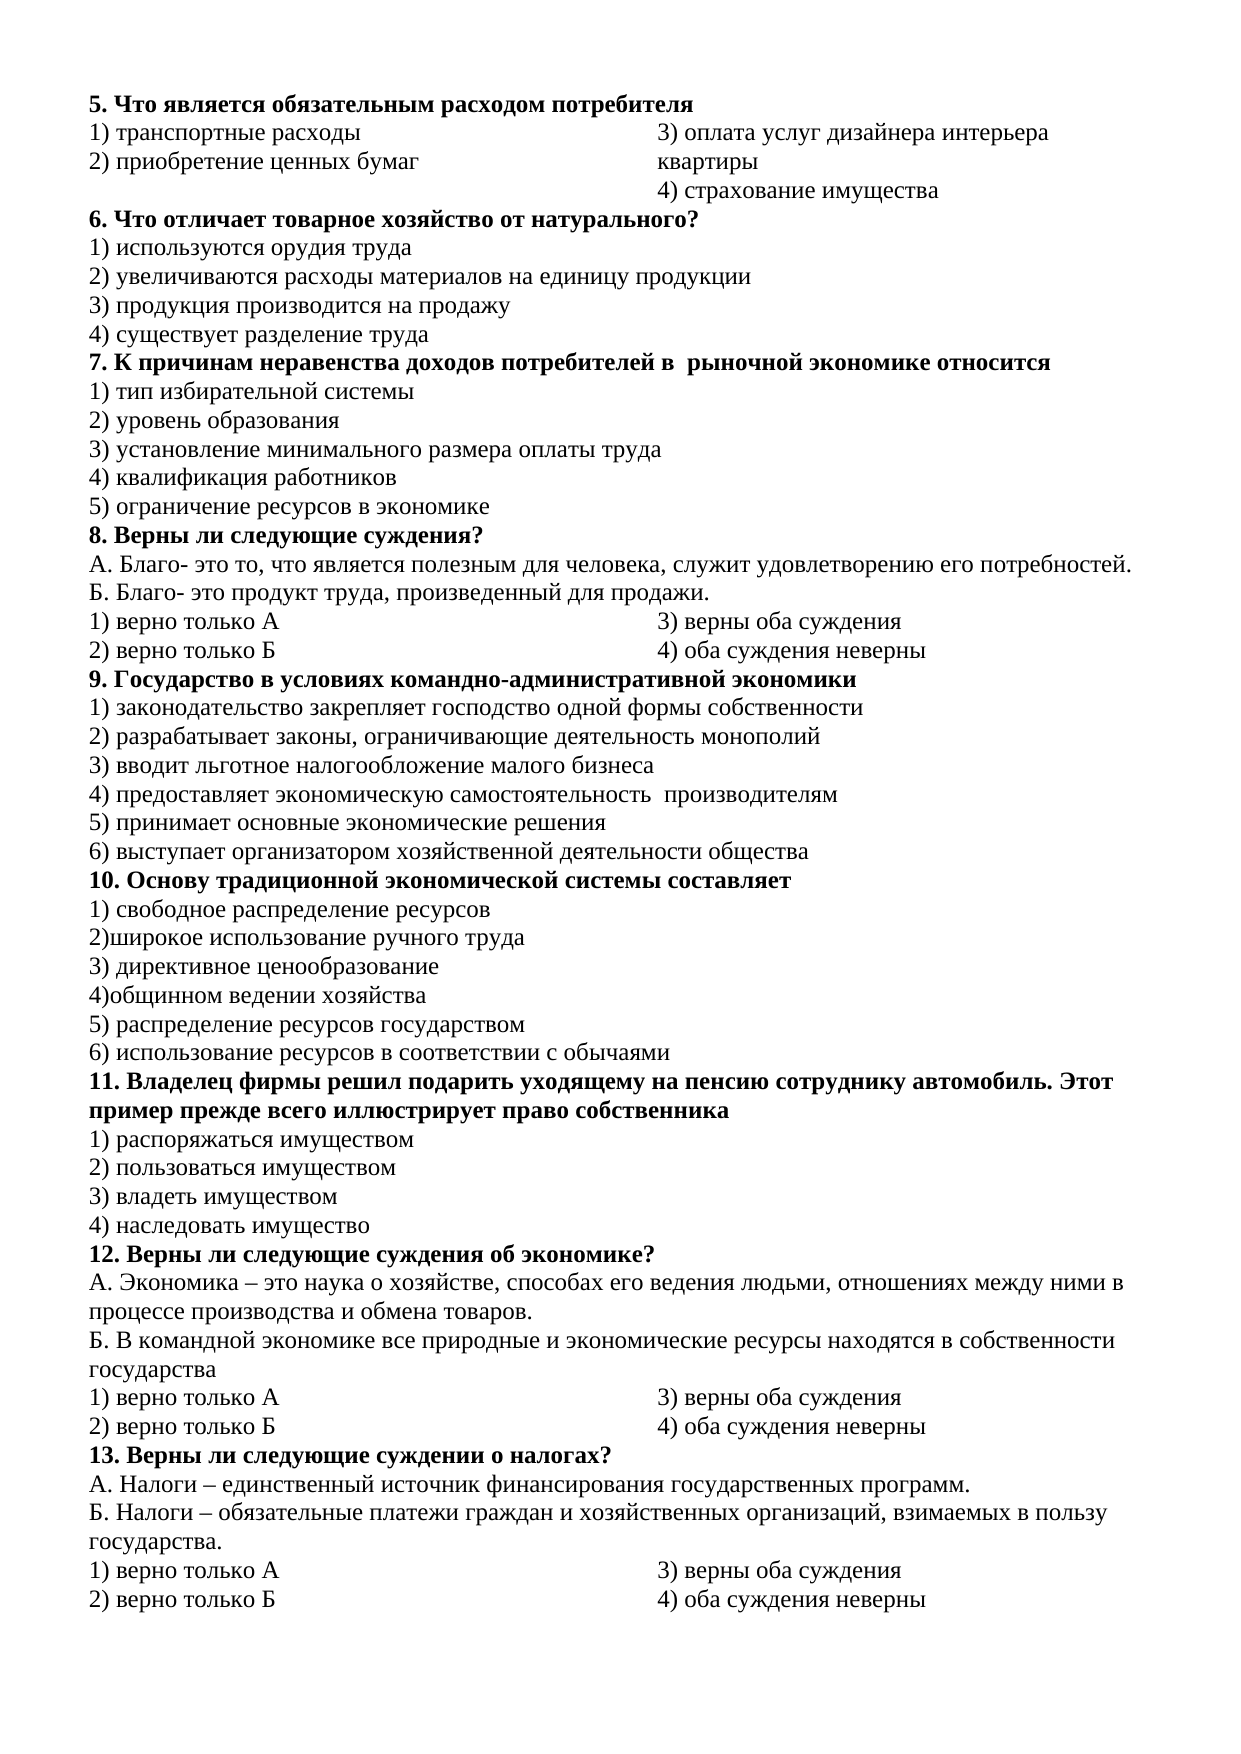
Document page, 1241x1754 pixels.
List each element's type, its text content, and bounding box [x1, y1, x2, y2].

text 4) оба суждения неверны [657, 1584, 1152, 1612]
text 4) существует разделение труда [89, 319, 1152, 347]
text Б. Налоги – обязательные платежи граждан и хозяйственных организаций, взимаемых в пользу государства. [89, 1497, 1152, 1555]
text 1) верно только А [89, 1382, 583, 1411]
text 1) используются орудия труда [89, 232, 1152, 261]
text А. Благо- это то, что является полезным для человека, служит удовлетворению его потребностей. [89, 549, 1152, 577]
text 2) верно только Б [89, 1411, 583, 1440]
text 4) квалификация работников [89, 462, 1152, 491]
text 4) оба суждения неверны [657, 1411, 1152, 1440]
text 2) уровень образования [89, 405, 1152, 434]
text А. Экономика – это наука о хозяйстве, способах его ведения людьми, отношениях между ними в процессе производства и обмена товаров. [89, 1267, 1152, 1325]
text 7. К причинам неравенства доходов потребителей в рыночной экономике относится [89, 347, 1152, 376]
text 5) принимает основные экономические решения [89, 807, 1152, 836]
text Б. Благо- это продукт труда, произведенный для продажи. [89, 577, 1152, 606]
text 2) пользоваться имуществом [89, 1152, 1152, 1181]
text 4) оба суждения неверны [657, 635, 1152, 664]
text 1) верно только А [89, 1555, 583, 1584]
text А. Налоги – единственный источник финансирования государственных программ. [89, 1469, 1152, 1497]
text 4) предоставляет экономическую самостоятельность производителям [89, 779, 1152, 807]
text 3) оплата услуг дизайнера интерьера квартиры [657, 117, 1152, 175]
text 5. Что является обязательным расходом потребителя [89, 89, 1152, 117]
text 1) верно только А [89, 606, 583, 635]
text 5) ограничение ресурсов в экономике [89, 491, 1152, 520]
text 11. Владелец фирмы решил подарить уходящему на пенсию сотруднику автомобиль. Этот пример прежде всего иллюстрирует право собственника [89, 1066, 1152, 1124]
text 13. Верны ли следующие суждении о налогах? [89, 1440, 1152, 1469]
text 6. Что отличает товарное хозяйство от натурального? [89, 204, 1152, 232]
text 1) свободное распределение ресурсов [89, 894, 1152, 922]
text 6) использование ресурсов в соответствии с обычаями [89, 1037, 1152, 1066]
text 4) наследовать имущество [89, 1210, 1152, 1239]
text 3) установление минимального размера оплаты труда [89, 434, 1152, 462]
text 2)широкое использование ручного труда [89, 922, 1152, 951]
text 1) распоряжаться имуществом [89, 1124, 1152, 1152]
text 12. Верны ли следующие суждения об экономике? [89, 1239, 1152, 1267]
text 9. Государство в условиях командно-административной экономики [89, 664, 1152, 692]
text 3) владеть имуществом [89, 1181, 1152, 1210]
text 1) тип избирательной системы [89, 376, 1152, 405]
text 1) законодательство закрепляет господство одной формы собственности [89, 692, 1152, 721]
text 4)общинном ведении хозяйства [89, 980, 1152, 1009]
text 3) вводит льготное налогообложение малого бизнеса [89, 750, 1152, 779]
text 10. Основу традиционной экономической системы составляет [89, 865, 1152, 894]
text 2) верно только Б [89, 635, 583, 664]
text 3) верны оба суждения [657, 1555, 1152, 1584]
text 2) увеличиваются расходы материалов на единицу продукции [89, 261, 1152, 290]
text 2) верно только Б [89, 1584, 583, 1612]
text 4) страхование имущества [657, 175, 1152, 204]
text 6) выступает организатором хозяйственной деятельности общества [89, 836, 1152, 865]
text 3) верны оба суждения [657, 1382, 1152, 1411]
text 3) верны оба суждения [657, 606, 1152, 635]
text 2) разрабатывает законы, ограничивающие деятельность монополий [89, 721, 1152, 750]
text 8. Верны ли следующие суждения? [89, 520, 1152, 549]
text 3) продукция производится на продажу [89, 290, 1152, 319]
text Б. В командной экономике все природные и экономические ресурсы находятся в собственности государства [89, 1325, 1152, 1382]
text 3) директивное ценообразование [89, 951, 1152, 980]
text 5) распределение ресурсов государством [89, 1009, 1152, 1037]
text 2) приобретение ценных бумаг [89, 146, 583, 175]
text 1) транспортные расходы [89, 117, 583, 146]
